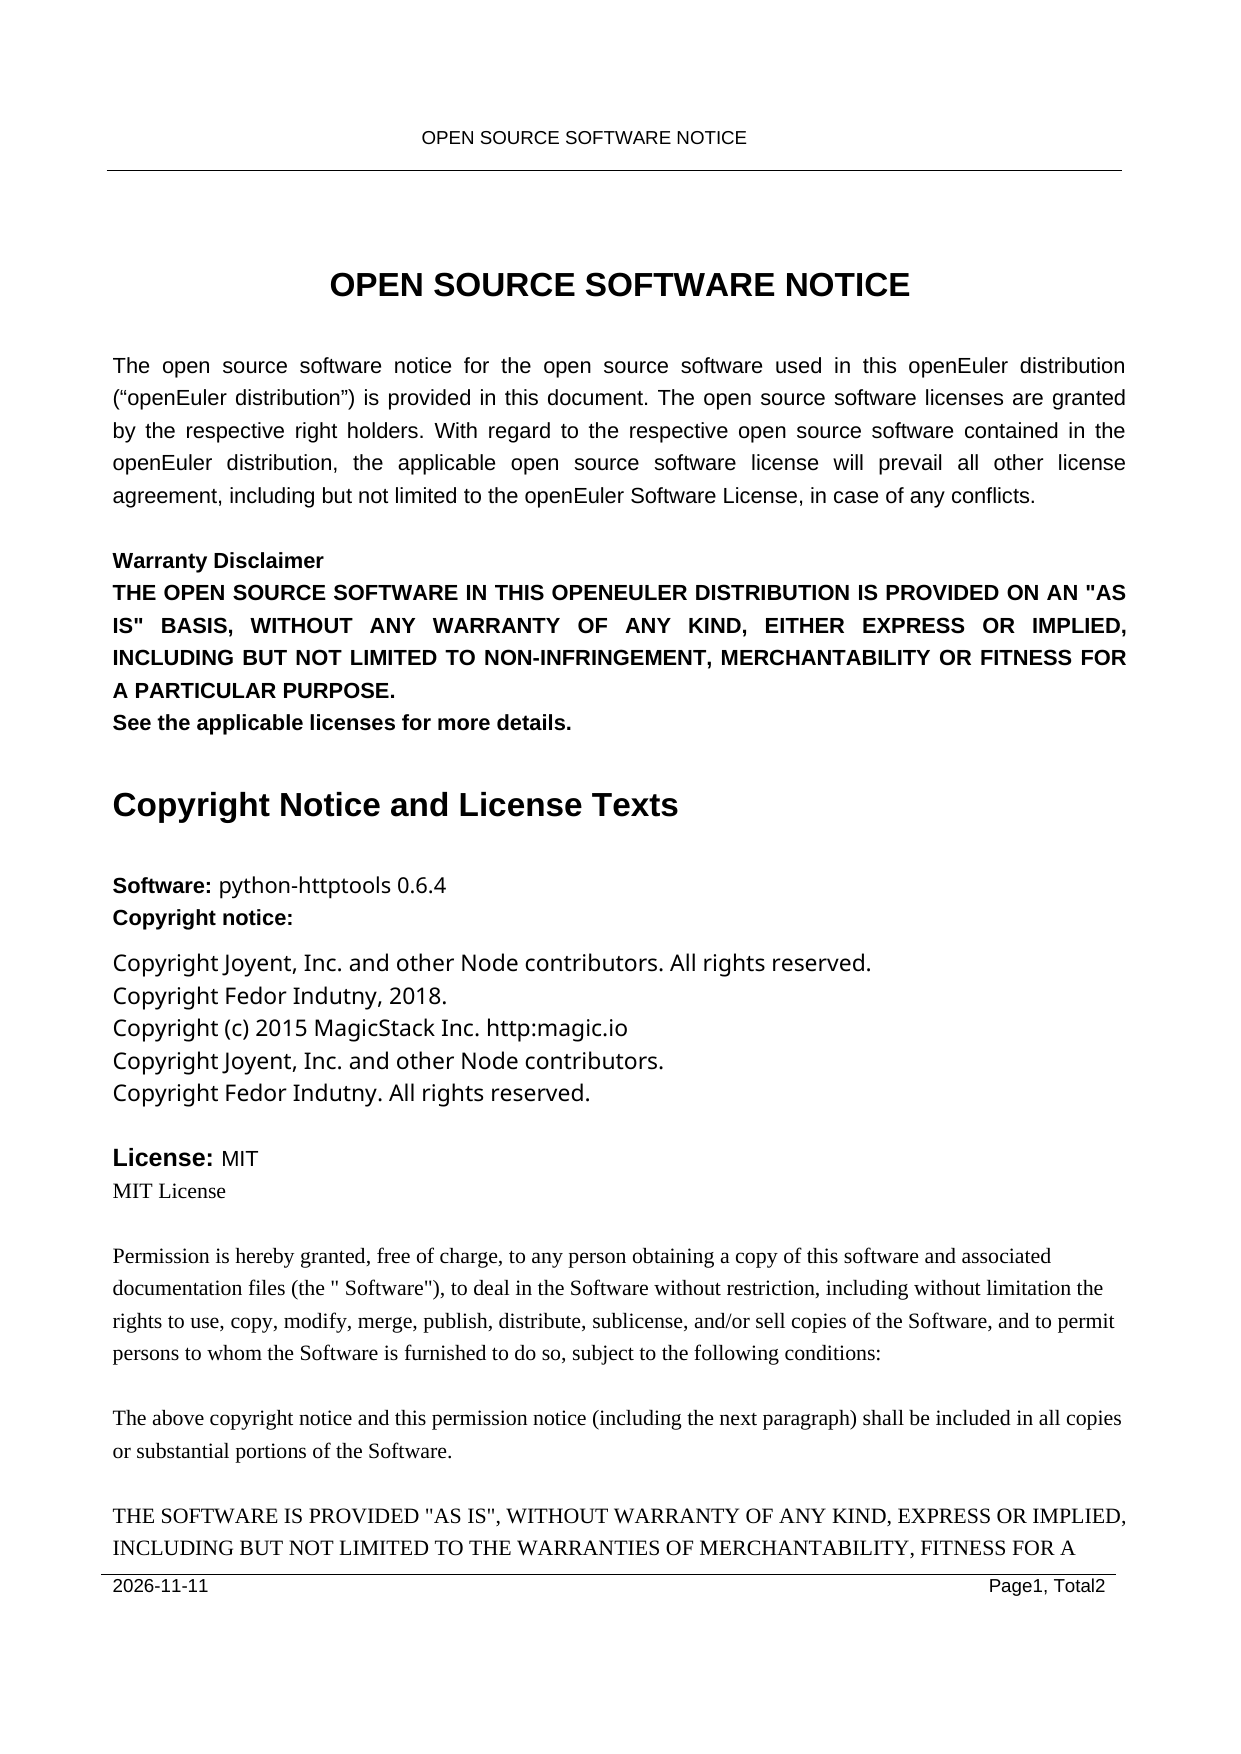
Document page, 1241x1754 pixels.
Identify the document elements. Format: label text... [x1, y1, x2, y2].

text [112, 1174, 1128, 1564]
text Copyright notice: [112, 901, 1128, 934]
text Copyright Notice and License Texts [112, 771, 1128, 836]
text Copyright Joyent, Inc. and other Node contributors. All rights reserved. Copyright Fedor Indutny, 2018. Copyright (c) 2015 MagicStack Inc. http:magic.io Copyright Joyent, Inc. and other Node contributors. Copyright Fedor Indutny. All rights reserved. [112, 947, 1128, 1142]
text The open source software notice for the open source software used in this openEuler distribution (“openEuler distribution”) is provided in this document. The open source software licenses are granted by the respective right holders. With regard to the respective open source software contained in the openEuler distribution, the applicable open source software license will prevail all other license agreement, including but not limited to the openEuler Software License, in case of any conflicts. [112, 349, 1128, 511]
title Software: python-httptools 0.6.4 [112, 869, 1128, 901]
text Warranty Disclaimer [112, 544, 1128, 576]
text OPEN SOURCE SOFTWARE NOTICE [112, 251, 1128, 316]
text THE OPEN SOURCE SOFTWARE IN THIS OPENEULER DISTRIBUTION IS PROVIDED ON AN "AS IS" BASIS, WITHOUT ANY WARRANTY OF ANY KIND, EITHER EXPRESS OR IMPLIED, INCLUDING BUT NOT LIMITED TO NON-INFRINGEMENT, MERCHANTABILITY OR FITNESS FOR A PARTICULAR PURPOSE. See the applicable licenses for more details. [112, 576, 1128, 739]
text License: MIT [112, 1142, 1128, 1174]
